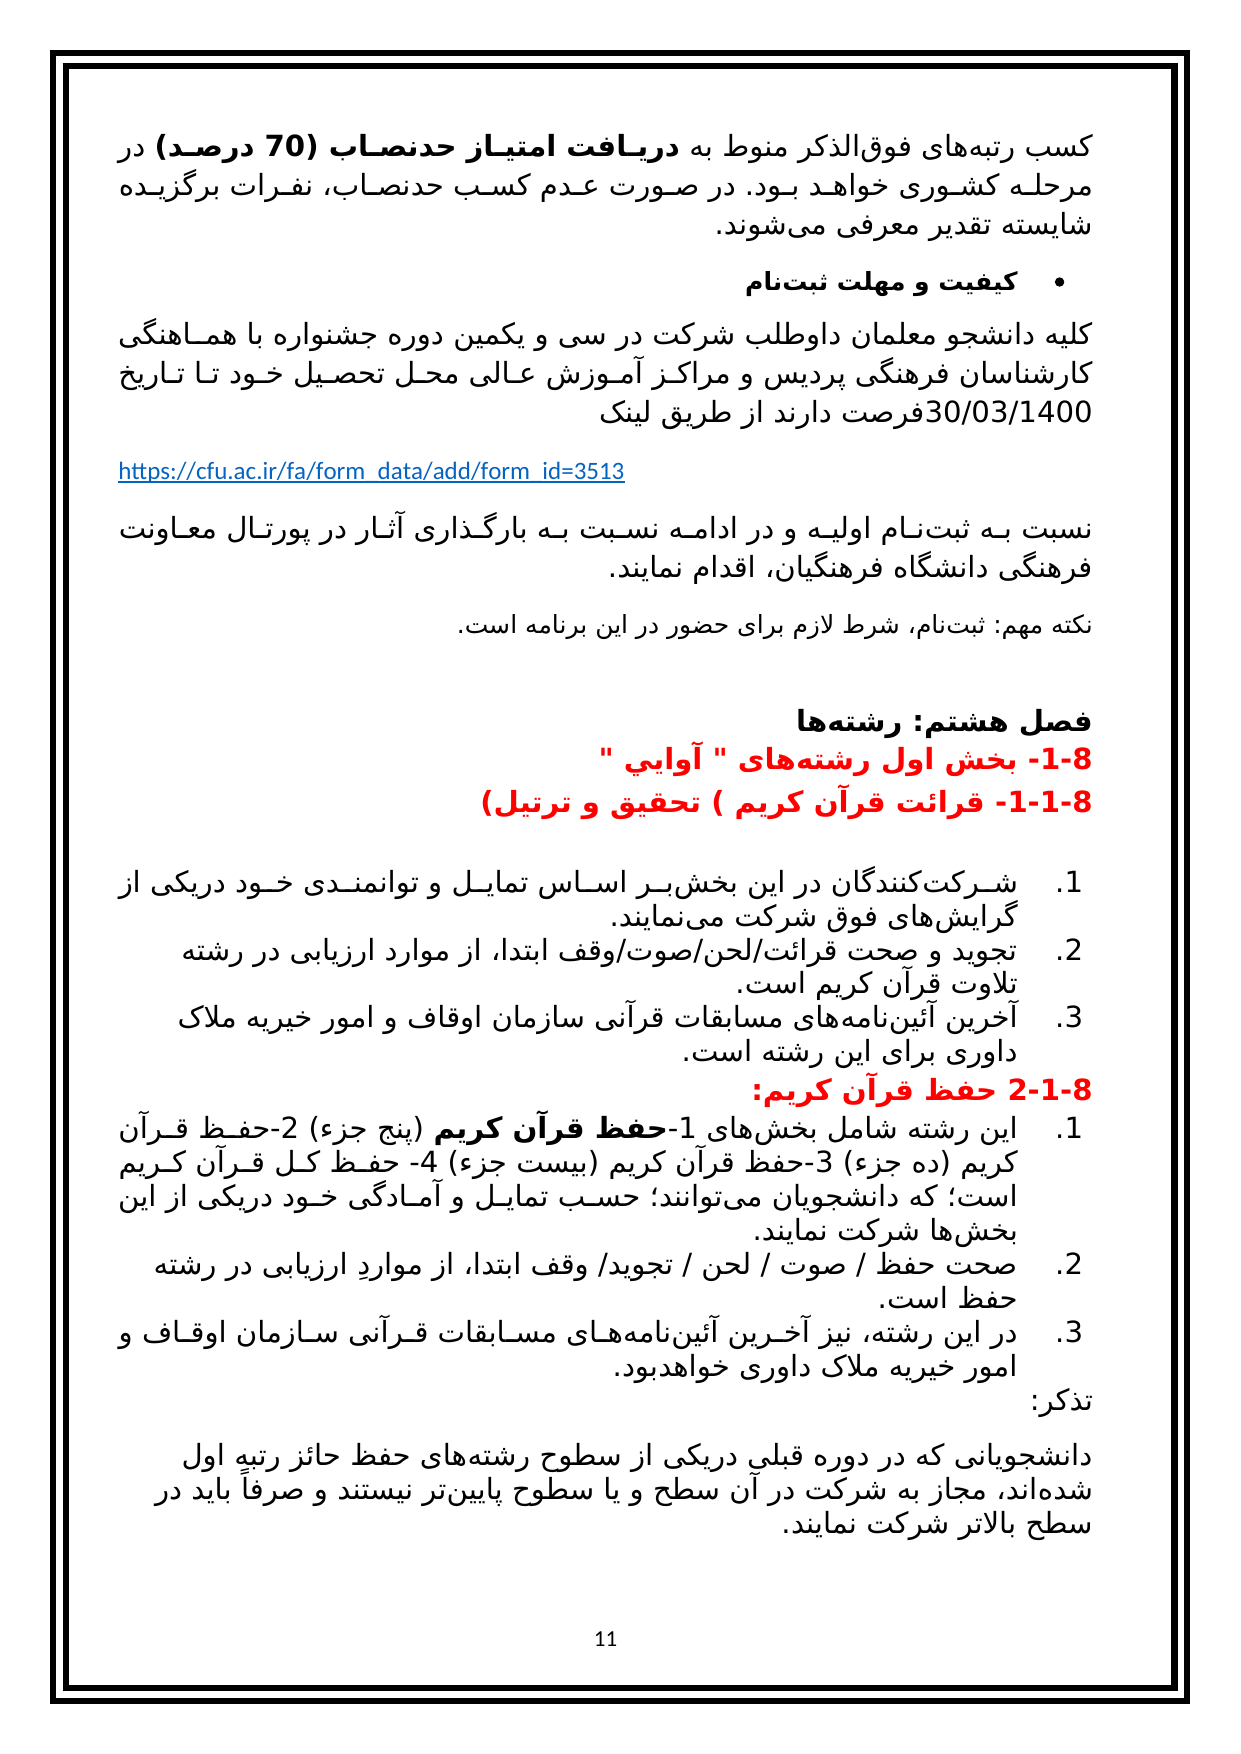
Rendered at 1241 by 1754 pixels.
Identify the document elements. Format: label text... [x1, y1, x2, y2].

text فصل هشتم: رشته‌ها [118, 704, 1093, 738]
text کلیه دانشجو معلمان داوطلب شرکت در سی و یکمین‌ دوره جشنواره با هماهنگی کارشناسان فرهنگی پردیس و مراکز آموزش عالی محل تحصیل خود تا تاریخ 30/03/1400فرصت دارند از طریق لینک [118, 317, 1093, 429]
list شرکت‌کنندگان در این بخش‌بر اساس تمایل و توانمندی خود دریکی از گرایش‌های فوق شرکت می‌نمایند. [118, 865, 1055, 933]
text کسب رتبه‌های فوق‌الذکر منوط به دریافت امتیاز حدنصاب (70 درصد) در مرحله کشوری خواهد بود. در صورت عدم کسب حدنصاب، نفرات برگزیده شایسته تقدیر معرفی می‌شوند. [118, 130, 1093, 242]
text نسبت به ثبت‌نام اولیه و در ادامه نسبت به بارگذاری آثار در پورتال معاونت فرهنگی دانشگاه فرهنگیان، اقدام نمایند. [118, 511, 1093, 584]
list آخرین آئین‌نامه‌های مسابقات قرآنی سازمان اوقاف و امور خیریه ملاک داوری برای این رشته است. [118, 1001, 1055, 1069]
text 2-1-8 حفظ قرآن کریم: [118, 1073, 1093, 1107]
text نکته مهم: ثبت‌نام، شرط لازم برای حضور در این برنامه است. [118, 610, 1093, 639]
list در این رشته، نیز آخرین آئین‌نامه‌های مسابقات قرآنی سازمان اوقاف و امور خیریه ملاک داوری خواهدبود. [118, 1316, 1055, 1383]
list این رشته شامل بخش‌های 1-حفظ قرآن کریم (پنج جزء) 2-حفظ قرآن کریم (ده جزء) 3-حفظ قرآن کریم (بیست جزء) 4- حفظ کل قرآن کریم است؛ که دانشجویان می‌توانند؛ حسب تمایل و آمادگی خود دریکی از این بخش‌ها شرکت نمایند. [118, 1112, 1055, 1248]
text https://cfu.ac.ir/fa/form_data/add/form_id=3513 [118, 455, 1093, 486]
text دانشجویانی که در دوره قبلی دریکی از سطوح رشته‌های حفظ حائز رتبه اول شده‌اند، مجاز به شرکت در آن سطح و یا سطوح پایین‌تر نیستند و صرفاً باید در سطح بالاتر شرکت نمایند. [118, 1438, 1093, 1540]
text 1-1-8- قرائت قرآن کریم ) تحقیق و ترتیل) [118, 785, 1093, 819]
list صحت حفظ / صوت / لحن / تجوید/ وقف ابتدا، از مواردِ ارزیابی در رشته حفظ است. [118, 1248, 1055, 1316]
text 1-8- بخش اول رشته‌های " آوایي " [118, 742, 1093, 776]
text تذکر: [118, 1383, 1093, 1417]
list کیفیت و مهلت ثبت‌نام [118, 267, 1055, 297]
list تجوید و صحت قرائت/لحن/صوت/وقف ابتدا، از موارد ارزیابی در رشته تلاوت قرآن کریم است. [118, 933, 1055, 1001]
